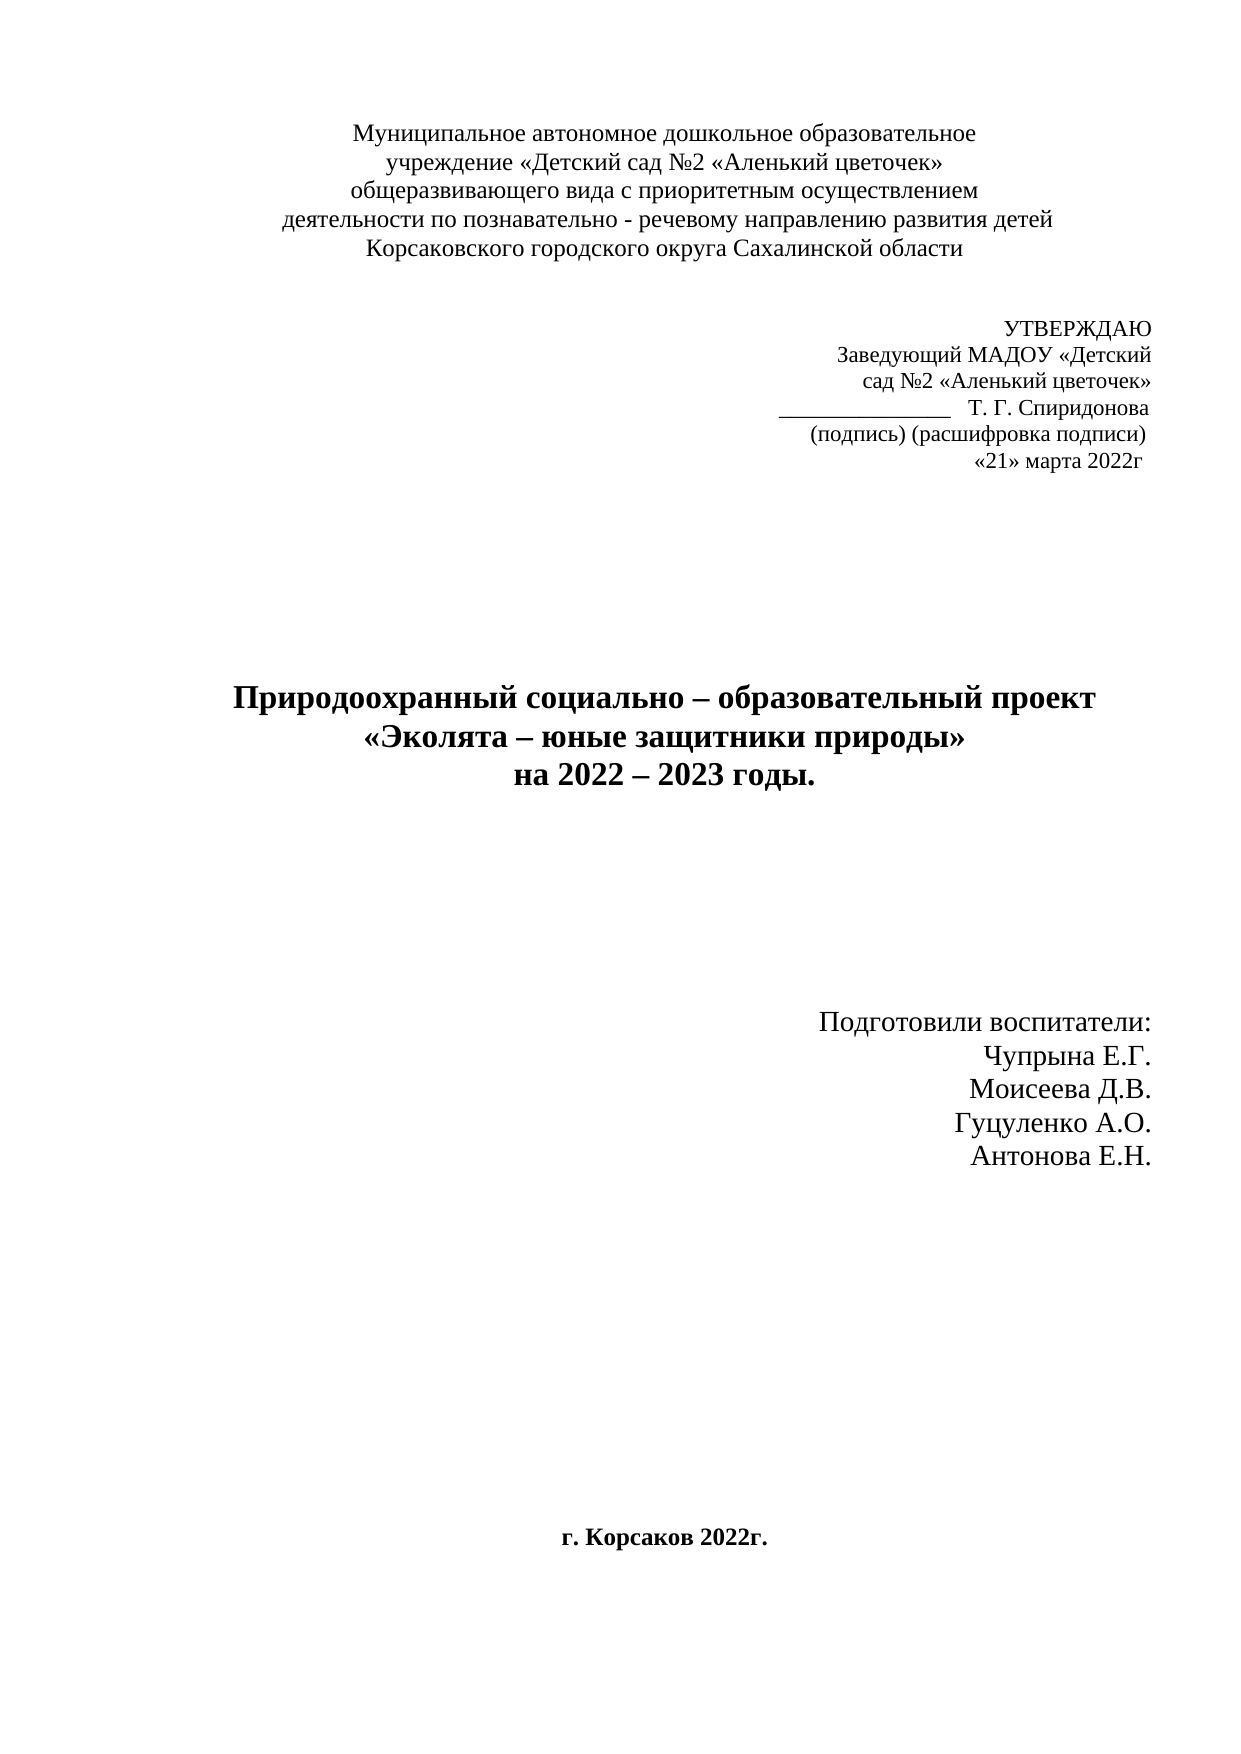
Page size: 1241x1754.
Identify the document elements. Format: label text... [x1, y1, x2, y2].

text «Эколята – юные защитники природы» [177, 716, 1152, 754]
text Корсаковского городского округа Сахалинской области [177, 233, 1152, 262]
text общеразвивающего вида с приоритетным осуществлением [177, 176, 1152, 204]
text Подготовили воспитатели: [177, 1004, 1152, 1038]
text деятельности по познавательно - речевому направлению развития детей [177, 204, 1152, 233]
text сад №2 «Аленький цветочек» [177, 368, 1152, 394]
text Антонова Е.Н. [177, 1138, 1152, 1172]
text Муниципальное автономное дошкольное образовательное [177, 118, 1152, 147]
text (подпись) (расшифровка подписи) [177, 420, 1152, 447]
text Чупрына Е.Г. [177, 1038, 1152, 1071]
text на 2022 – 2023 годы. [177, 754, 1152, 792]
text Заведующий МАДОУ «Детский [177, 341, 1152, 368]
text учреждение «Детский сад №2 «Аленький цветочек» [177, 147, 1152, 176]
text «21» марта 2022г [177, 447, 1152, 473]
text _______________ Т. Г. Спиридонова [177, 394, 1152, 420]
text УТВЕРЖДАЮ [177, 315, 1152, 341]
text г. Корсаков 2022г. [177, 1522, 1152, 1550]
text Природоохранный социально – образовательный проект [177, 677, 1152, 716]
text Моисеева Д.В. [177, 1071, 1152, 1105]
text Гуцуленко А.О. [177, 1105, 1152, 1138]
